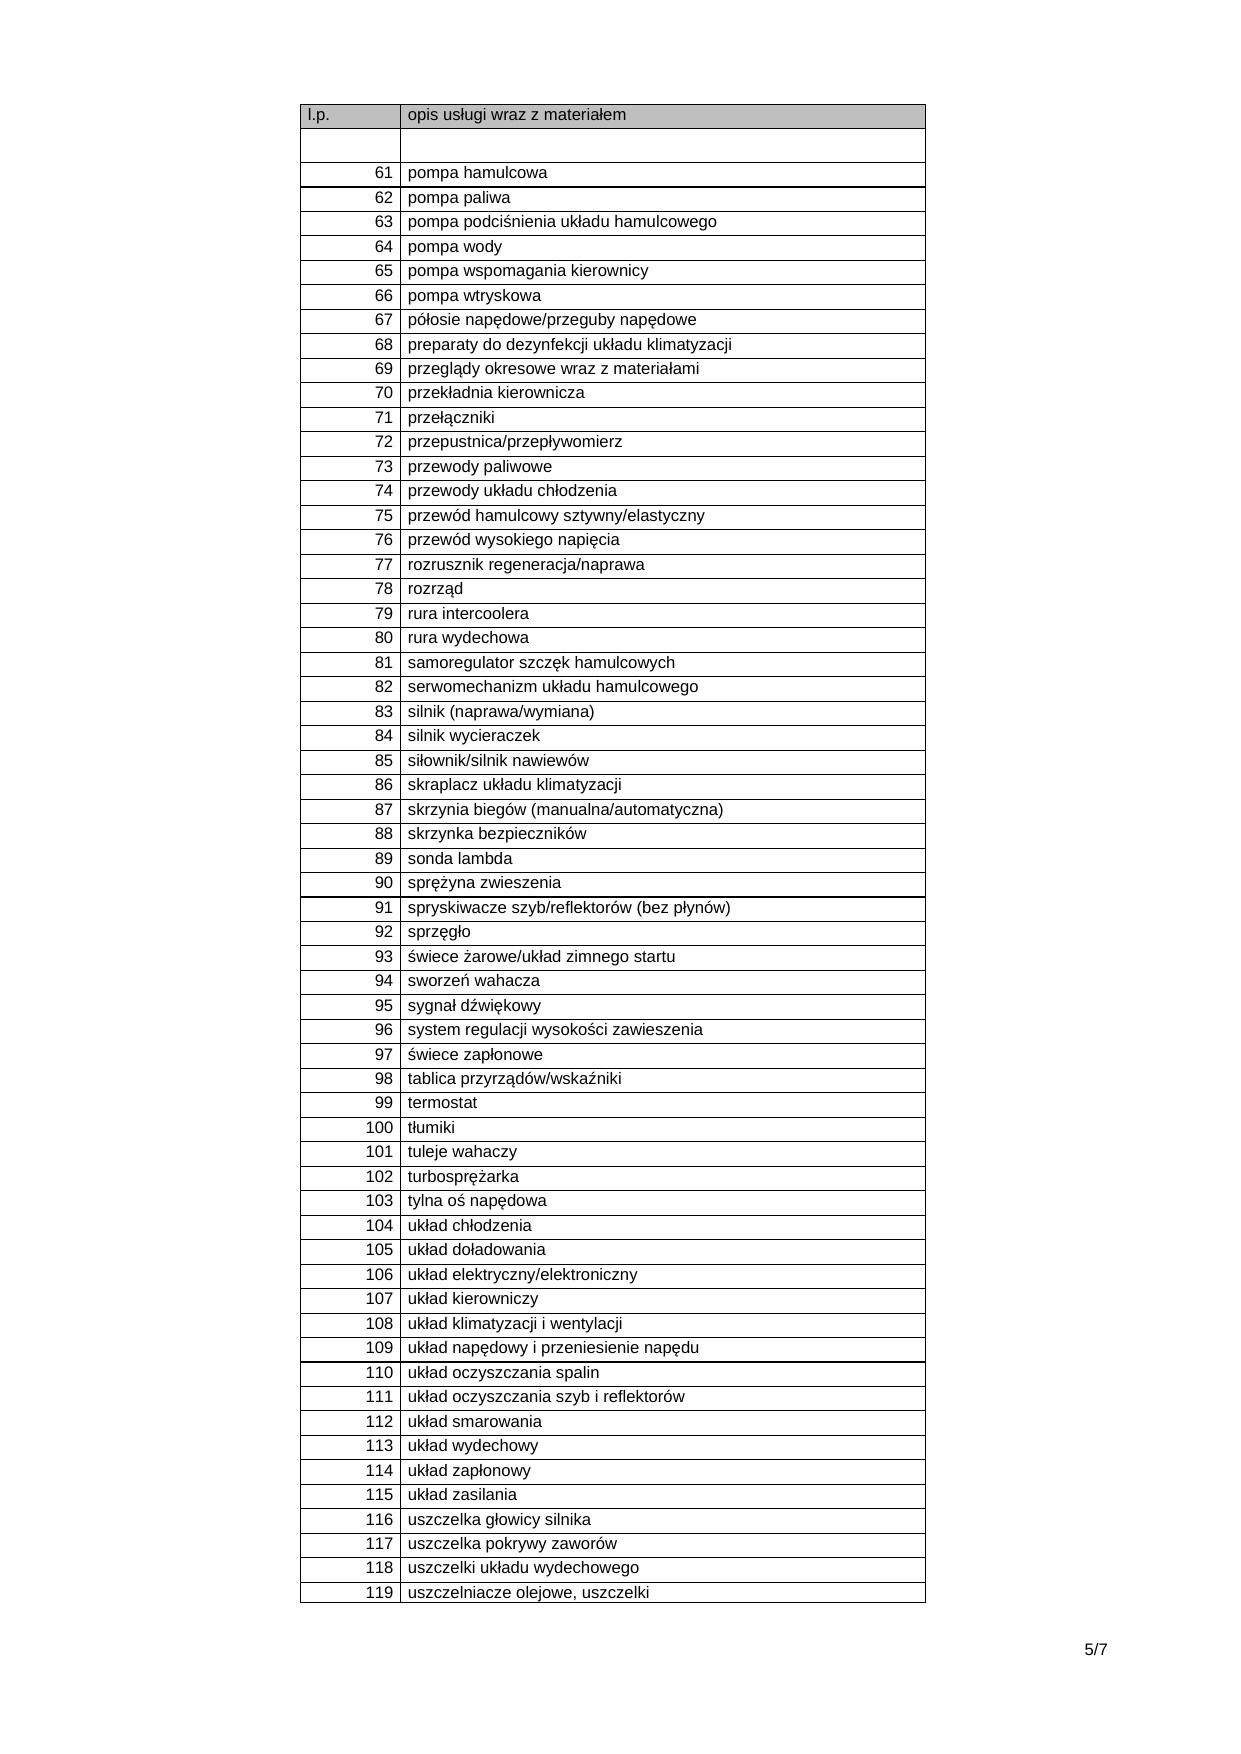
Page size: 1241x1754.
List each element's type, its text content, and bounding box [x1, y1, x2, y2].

table_cell przewody układu chłodzenia [401, 481, 925, 505]
table_cell 81 [301, 653, 400, 676]
table_cell rura wydechowa [401, 628, 925, 652]
table_cell 74 [301, 481, 400, 505]
table_cell 104 [301, 1216, 400, 1239]
table_cell 66 [301, 285, 400, 309]
table_cell 79 [301, 604, 400, 627]
table_cell pompa wspomagania kierownicy [401, 261, 925, 284]
table_cell 86 [301, 775, 400, 798]
table_cell preparaty do dezynfekcji układu klimatyzacji [401, 334, 925, 358]
table_cell 67 [301, 310, 400, 333]
table_cell tłumiki [401, 1118, 925, 1141]
table_cell rura intercoolera [401, 604, 925, 627]
table_cell półosie napędowe/przeguby napędowe [401, 310, 925, 333]
table_cell 112 [301, 1411, 400, 1435]
table_cell pompa hamulcowa [401, 163, 925, 186]
table_cell 91 [301, 898, 400, 921]
table_cell pompa wody [401, 236, 925, 260]
table_cell 84 [301, 726, 400, 749]
table_cell 64 [301, 236, 400, 260]
table_cell skraplacz układu klimatyzacji [401, 775, 925, 798]
table_cell 107 [301, 1289, 400, 1312]
table_cell 87 [301, 800, 400, 823]
table_cell 83 [301, 702, 400, 725]
table_cell świece zapłonowe [401, 1044, 925, 1068]
table_cell rozrząd [401, 579, 925, 603]
table_cell skrzynia biegów (manualna/automatyczna) [401, 800, 925, 823]
table_cell układ zasilania [401, 1485, 925, 1508]
table_cell 89 [301, 849, 400, 872]
table_cell 98 [301, 1069, 400, 1092]
table_cell 70 [301, 383, 400, 407]
table_cell 114 [301, 1460, 400, 1484]
table_cell silnik wycieraczek [401, 726, 925, 749]
table_cell 100 [301, 1118, 400, 1141]
table_cell układ elektryczny/elektroniczny [401, 1265, 925, 1288]
table_cell przeglądy okresowe wraz z materiałami [401, 359, 925, 382]
table_cell 109 [301, 1338, 400, 1361]
table_cell 90 [301, 873, 400, 896]
table_cell sprężyna zwieszenia [401, 873, 925, 896]
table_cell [401, 129, 925, 162]
table_cell 92 [301, 922, 400, 945]
table_cell uszczelki układu wydechowego [401, 1558, 925, 1582]
table_cell spryskiwacze szyb/reflektorów (bez płynów) [401, 898, 925, 921]
table_cell 78 [301, 579, 400, 603]
table_cell 94 [301, 971, 400, 994]
table_cell pompa podciśnienia układu hamulcowego [401, 212, 925, 235]
table_cell 61 [301, 163, 400, 186]
table_cell system regulacji wysokości zawieszenia [401, 1020, 925, 1043]
table_cell układ smarowania [401, 1411, 925, 1435]
table_cell 77 [301, 555, 400, 578]
table_cell pompa wtryskowa [401, 285, 925, 309]
table_cell 110 [301, 1363, 400, 1386]
table_cell sprzęgło [401, 922, 925, 945]
table_cell pompa paliwa [401, 188, 925, 211]
table_cell 111 [301, 1387, 400, 1410]
table_cell 82 [301, 677, 400, 701]
table_cell 69 [301, 359, 400, 382]
table_cell 85 [301, 751, 400, 774]
table_cell silnik (naprawa/wymiana) [401, 702, 925, 725]
table_header l.p. [301, 105, 400, 128]
table_cell układ zapłonowy [401, 1460, 925, 1484]
table_cell przewód hamulcowy sztywny/elastyczny [401, 506, 925, 529]
table_cell układ oczyszczania szyb i reflektorów [401, 1387, 925, 1410]
table_cell 106 [301, 1265, 400, 1288]
table_cell 68 [301, 334, 400, 358]
table_cell rozrusznik regeneracja/naprawa [401, 555, 925, 578]
table_cell układ wydechowy [401, 1436, 925, 1459]
table_cell sworzeń wahacza [401, 971, 925, 994]
table_cell 75 [301, 506, 400, 529]
table_cell tablica przyrządów/wskaźniki [401, 1069, 925, 1092]
table_cell 96 [301, 1020, 400, 1043]
table_cell układ kierowniczy [401, 1289, 925, 1312]
table_cell 76 [301, 530, 400, 554]
table_cell 71 [301, 408, 400, 431]
table_cell 119 [301, 1583, 400, 1602]
table_cell 108 [301, 1314, 400, 1337]
table_cell termostat [401, 1093, 925, 1117]
table_cell przekładnia kierownicza [401, 383, 925, 407]
table_cell 118 [301, 1558, 400, 1582]
table_cell serwomechanizm układu hamulcowego [401, 677, 925, 701]
table_cell 103 [301, 1191, 400, 1214]
table_cell świece żarowe/układ zimnego startu [401, 946, 925, 970]
table_cell tuleje wahaczy [401, 1142, 925, 1166]
table_cell 88 [301, 824, 400, 847]
table_cell 60 [301, 129, 400, 162]
table_cell turbosprężarka [401, 1167, 925, 1190]
table_cell sonda lambda [401, 849, 925, 872]
table_cell 97 [301, 1044, 400, 1068]
table_cell uszczelka głowicy silnika [401, 1509, 925, 1533]
table_cell przewody paliwowe [401, 457, 925, 480]
table_cell układ oczyszczania spalin [401, 1363, 925, 1386]
table_header opis usługi wraz z materiałem [401, 105, 925, 128]
table_cell 99 [301, 1093, 400, 1117]
table_cell 93 [301, 946, 400, 970]
table_cell samoregulator szczęk hamulcowych [401, 653, 925, 676]
table_cell skrzynka bezpieczników [401, 824, 925, 847]
table_cell 105 [301, 1240, 400, 1263]
table_cell układ klimatyzacji i wentylacji [401, 1314, 925, 1337]
table_cell układ chłodzenia [401, 1216, 925, 1239]
table_cell sygnał dźwiękowy [401, 995, 925, 1019]
table_cell 63 [301, 212, 400, 235]
table_cell 72 [301, 432, 400, 456]
table_cell przepustnica/przepływomierz [401, 432, 925, 456]
table_cell 113 [301, 1436, 400, 1459]
table_cell uszczelka pokrywy zaworów [401, 1534, 925, 1557]
table_cell 65 [301, 261, 400, 284]
table_cell tylna oś napędowa [401, 1191, 925, 1214]
table_cell układ doładowania [401, 1240, 925, 1263]
table_cell przewód wysokiego napięcia [401, 530, 925, 554]
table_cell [401, 1583, 925, 1602]
table_cell 101 [301, 1142, 400, 1166]
table_cell 73 [301, 457, 400, 480]
table_cell 62 [301, 188, 400, 211]
table_cell układ napędowy i przeniesienie napędu [401, 1338, 925, 1361]
table_cell 102 [301, 1167, 400, 1190]
table_cell 117 [301, 1534, 400, 1557]
table_cell siłownik/silnik nawiewów [401, 751, 925, 774]
table_cell 116 [301, 1509, 400, 1533]
table_cell 115 [301, 1485, 400, 1508]
table_cell przełączniki [401, 408, 925, 431]
table_cell 80 [301, 628, 400, 652]
table_cell 95 [301, 995, 400, 1019]
